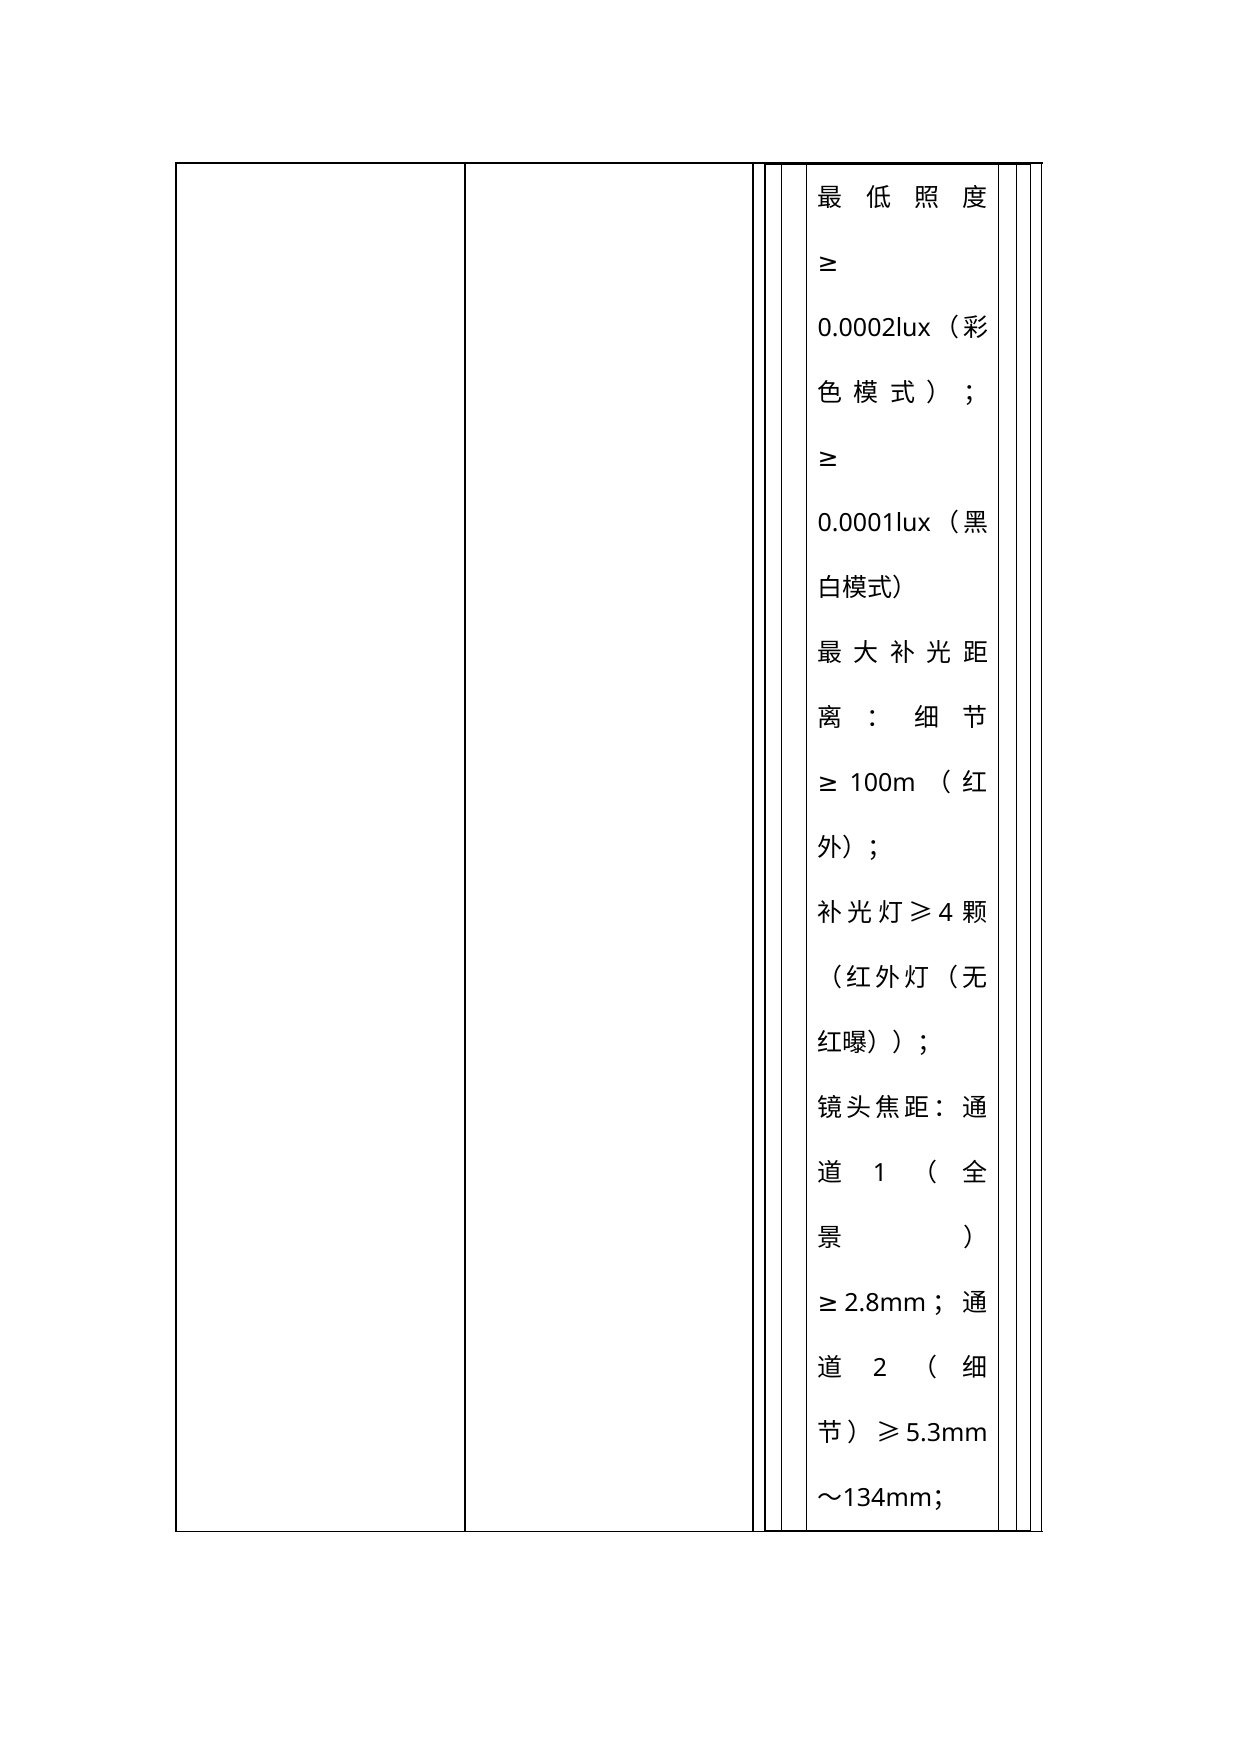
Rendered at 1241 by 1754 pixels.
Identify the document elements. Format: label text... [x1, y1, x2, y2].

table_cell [999, 165, 1016, 1530]
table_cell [782, 165, 806, 1530]
table_cell 1 [177, 164, 464, 1531]
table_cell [807, 165, 998, 1530]
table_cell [1031, 164, 1041, 1531]
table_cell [1017, 165, 1030, 1530]
table_cell ★ [466, 164, 752, 1531]
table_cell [766, 165, 781, 1530]
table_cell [754, 164, 764, 1531]
